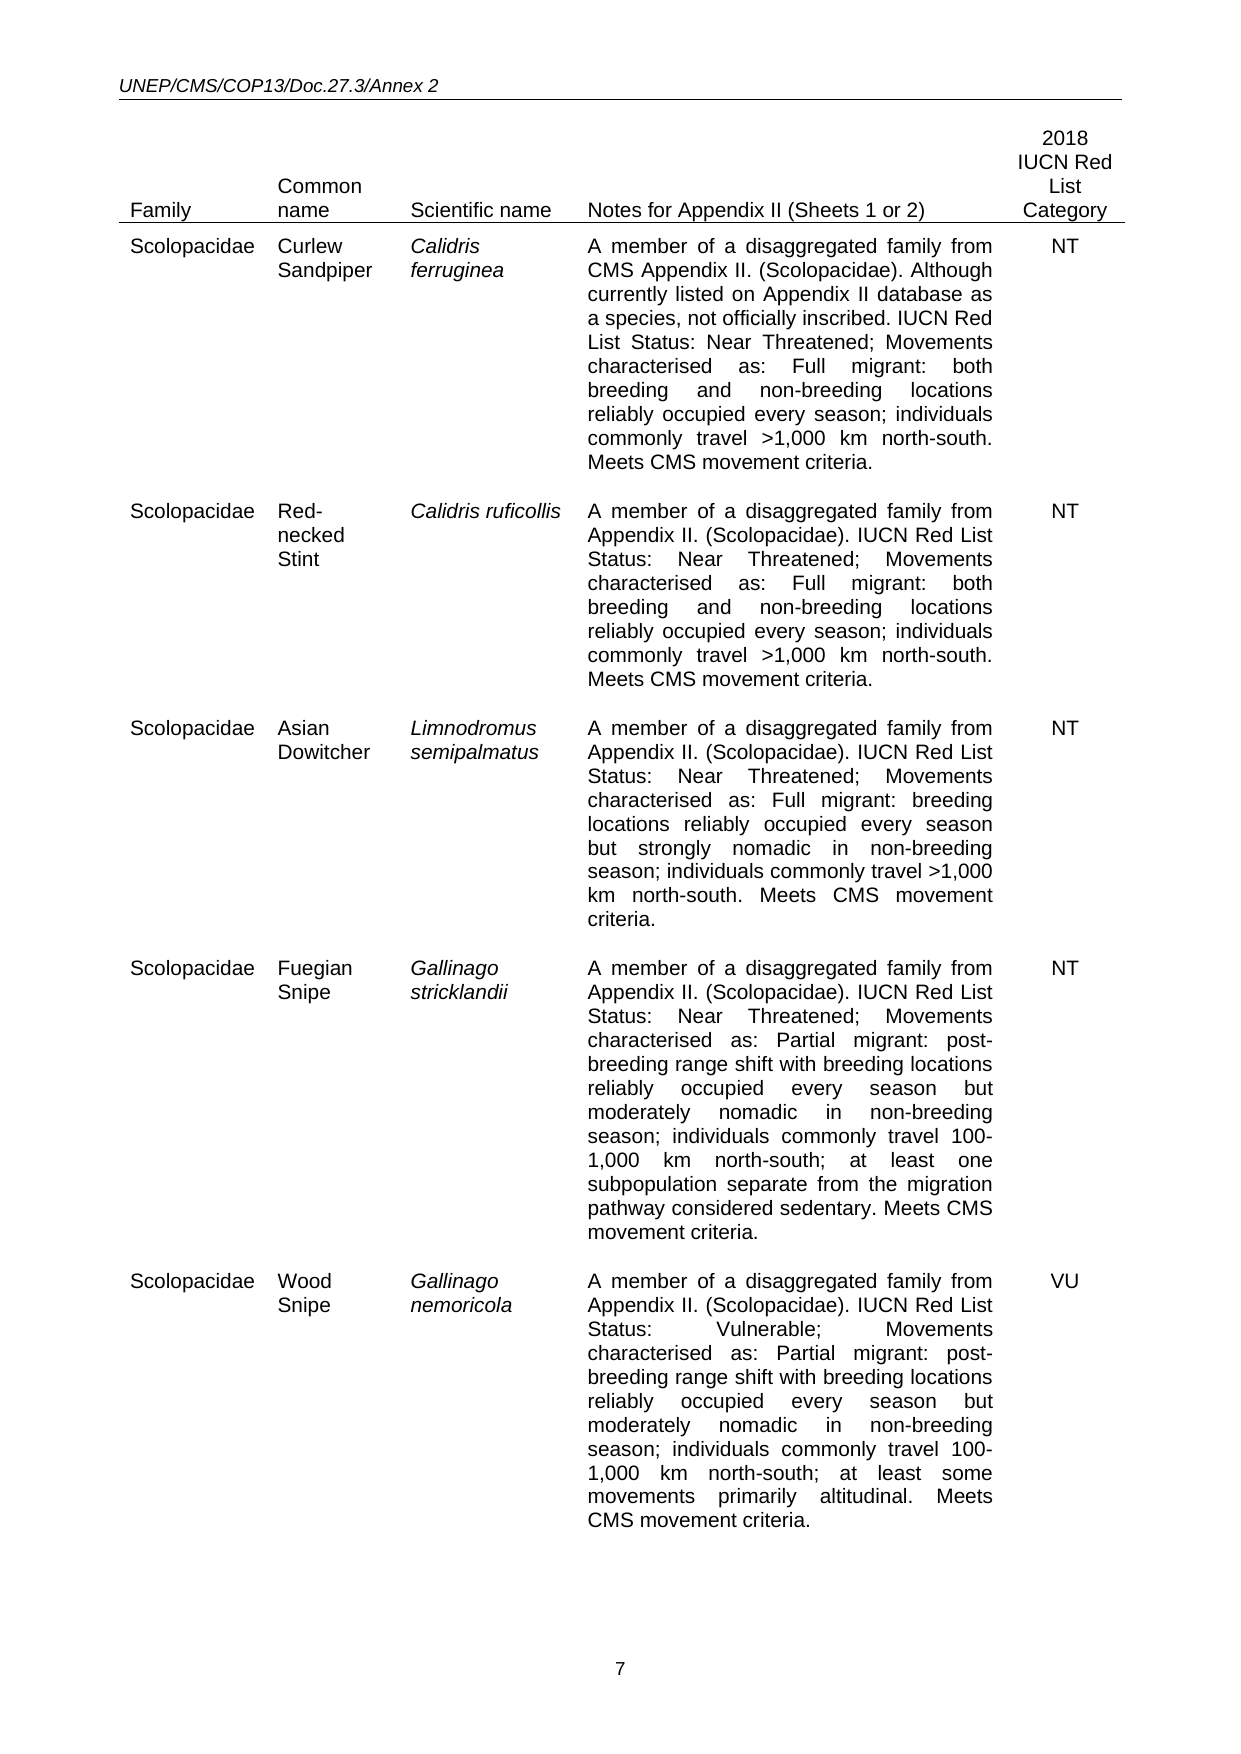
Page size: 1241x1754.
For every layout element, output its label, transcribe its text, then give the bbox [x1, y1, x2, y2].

table_header Notes for Appendix II (Sheets 1 or 2) [576, 126, 1004, 222]
table_cell Limnodromus semipalmatus [399, 703, 576, 944]
table_header Common name [266, 126, 399, 222]
table_cell Curlew Sandpiper [266, 223, 399, 486]
table_cell Scolopacidae [119, 703, 266, 944]
table_cell NT [1005, 223, 1125, 486]
table_cell Wood Snipe [266, 1256, 399, 1545]
table_header Family [119, 126, 266, 222]
table_cell Scolopacidae [119, 486, 266, 703]
table_cell A member of a disaggregated family from Appendix II. (Scolopacidae). IUCN Red List Status: Near Threatened; Movements characterised as: Full migrant: both breeding and non-breeding locations reliably occupied every season; individuals commonly travel >1,000 km north-south. Meets CMS movement criteria. [576, 486, 1004, 703]
table_cell A member of a disaggregated family from CMS Appendix II. (Scolopacidae). Although currently listed on Appendix II database as a species, not officially inscribed. IUCN Red List Status: Near Threatened; Movements characterised as: Full migrant: both breeding and non-breeding locations reliably occupied every season; individuals commonly travel >1,000 km north-south. Meets CMS movement criteria. [576, 223, 1004, 486]
table_cell Red-necked Stint [266, 486, 399, 703]
table_cell A member of a disaggregated family from Appendix II. (Scolopacidae). IUCN Red List Status: Near Threatened; Movements characterised as: Full migrant: breeding locations reliably occupied every season but strongly nomadic in non-breeding season; individuals commonly travel >1,000 km north-south. Meets CMS movement criteria. [576, 703, 1004, 944]
table_cell Asian Dowitcher [266, 703, 399, 944]
table_cell NT [1005, 944, 1125, 1256]
table_header Scientific name [399, 126, 576, 222]
table_cell A member of a disaggregated family from Appendix II. (Scolopacidae). IUCN Red List Status: Near Threatened; Movements characterised as: Partial migrant: post-breeding range shift with breeding locations reliably occupied every season but moderately nomadic in non-breeding season; individuals commonly travel 100-1,000 km north-south; at least one subpopulation separate from the migration pathway considered sedentary. Meets CMS movement criteria. [576, 944, 1004, 1256]
table_cell Calidris ruficollis [399, 486, 576, 703]
table_cell NT [1005, 486, 1125, 703]
table_cell Calidris ferruginea [399, 223, 576, 486]
table_header 2018 IUCN Red List Category [1005, 126, 1125, 222]
table_cell Scolopacidae [119, 944, 266, 1256]
table_cell Gallinago nemoricola [399, 1256, 576, 1545]
table_cell Scolopacidae [119, 1256, 266, 1545]
table_cell VU [1005, 1256, 1125, 1545]
table_cell A member of a disaggregated family from Appendix II. (Scolopacidae). IUCN Red List Status: Vulnerable; Movements characterised as: Partial migrant: post-breeding range shift with breeding locations reliably occupied every season but moderately nomadic in non-breeding season; individuals commonly travel 100-1,000 km north-south; at least some movements primarily altitudinal. Meets CMS movement criteria. [576, 1256, 1004, 1545]
table_cell NT [1005, 703, 1125, 944]
table_cell Scolopacidae [119, 223, 266, 486]
table_cell Fuegian Snipe [266, 944, 399, 1256]
table_cell Gallinago stricklandii [399, 944, 576, 1256]
